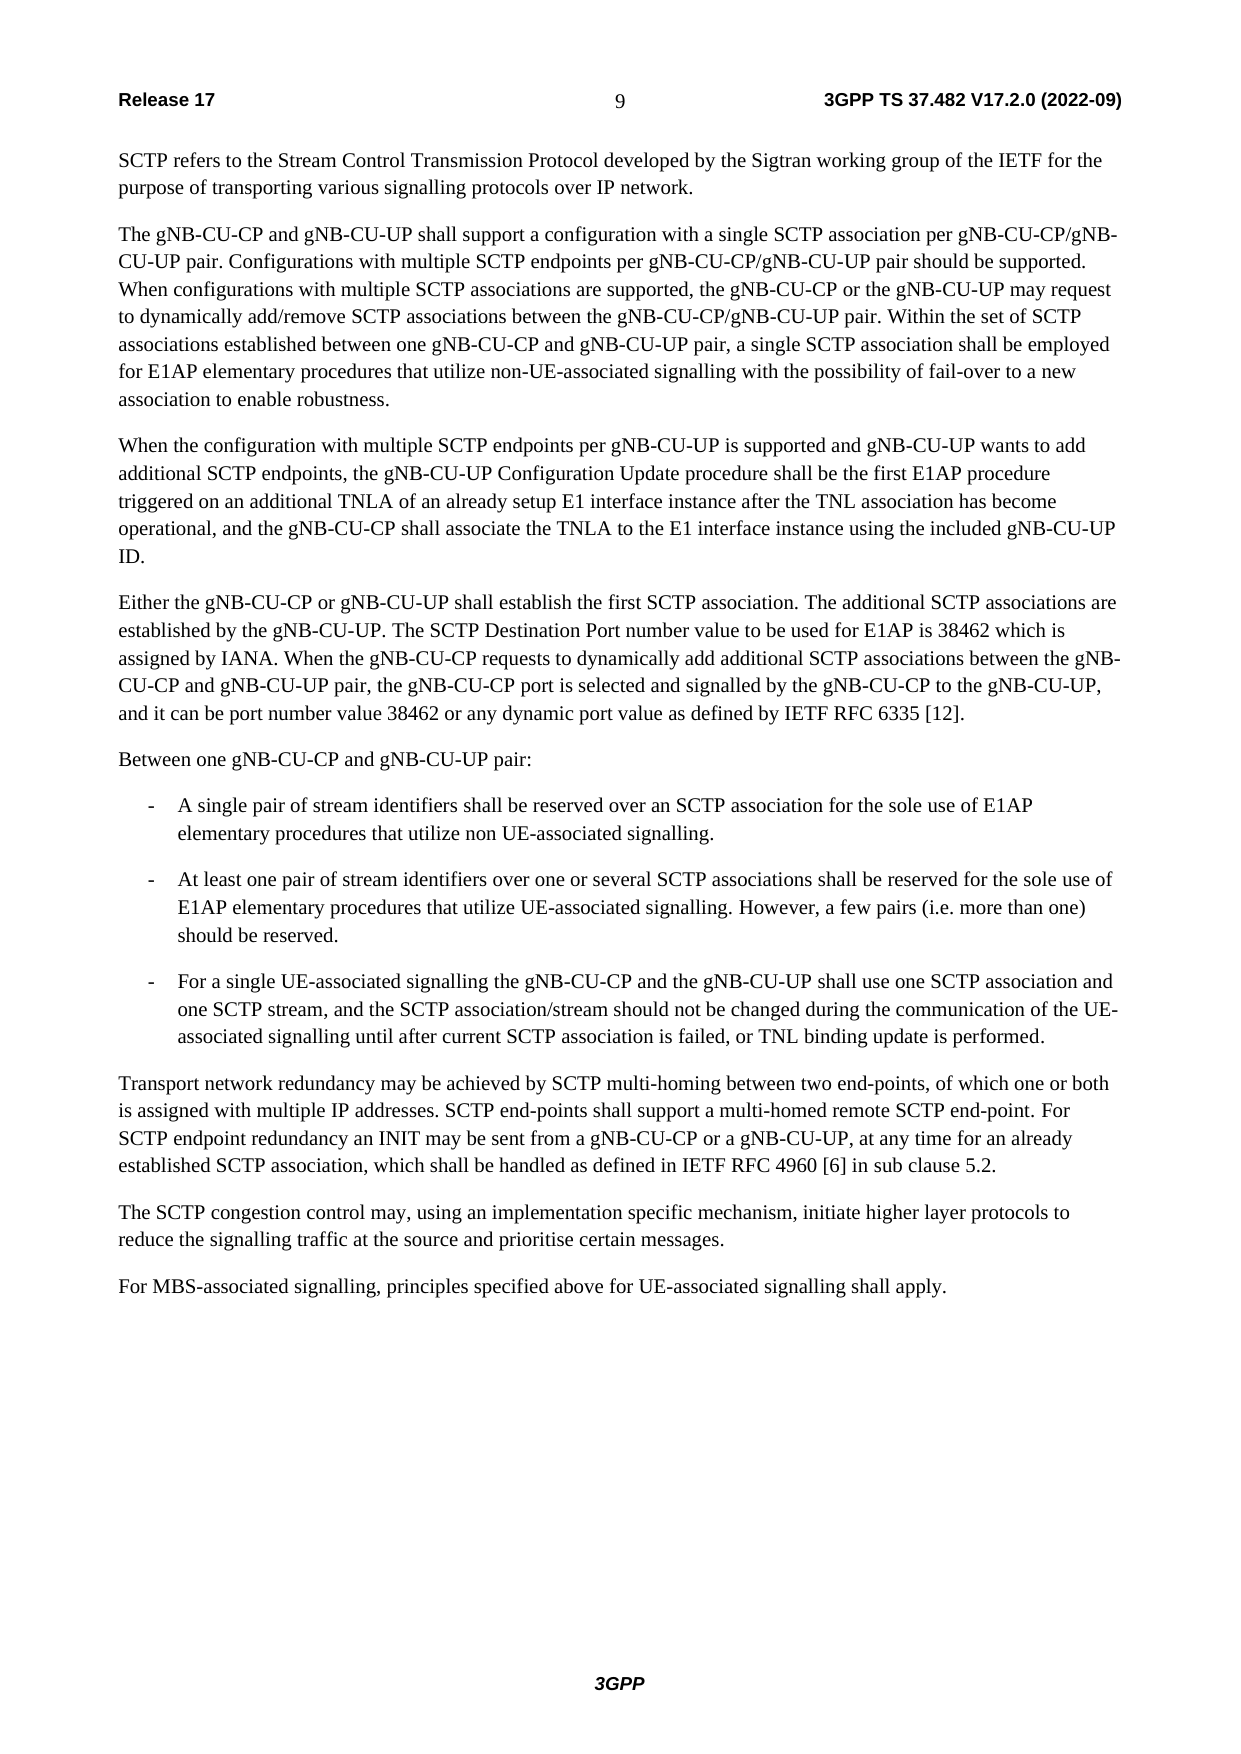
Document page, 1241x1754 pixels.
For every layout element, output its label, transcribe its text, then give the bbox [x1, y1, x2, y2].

text - For a single UE-associated signalling the gNB-CU-CP and the gNB-CU-UP shall use one SCTP association and one SCTP stream, and the SCTP association/stream should not be changed during the communication of the UE-associated signalling until after current SCTP association is failed, or TNL binding update is performed. [148, 969, 1122, 1048]
text For MBS-associated signalling, principles specified above for UE-associated signalling shall apply. [118, 1273, 1122, 1298]
text - At least one pair of stream identifiers over one or several SCTP associations shall be reserved for the sole use of E1AP elementary procedures that utilize UE-associated signalling. However, a few pairs (i.e. more than one) should be reserved. [148, 867, 1122, 947]
text Either the gNB-CU-CP or gNB-CU-UP shall establish the first SCTP association. The additional SCTP associations are established by the gNB-CU-UP. The SCTP Destination Port number value to be used for E1AP is 38462 which is assigned by IANA. When the gNB-CU-CP requests to dynamically add additional SCTP associations between the gNB-CU-CP and gNB-CU-UP pair, the gNB-CU-CP port is selected and signalled by the gNB-CU-CP to the gNB-CU-UP, and it can be port number value 38462 or any dynamic port value as defined by IETF RFC 6335 [12]. [118, 590, 1122, 725]
text Transport network redundancy may be achieved by SCTP multi-homing between two end-points, of which one or both is assigned with multiple IP addresses. SCTP end-points shall support a multi-homed remote SCTP end-point. For SCTP endpoint redundancy an INIT may be sent from a gNB-CU-CP or a gNB-CU-UP, at any time for an already established SCTP association, which shall be handled as defined in IETF RFC 4960 [6] in sub clause 5.2. [118, 1070, 1122, 1177]
text Between one gNB-CU-CP and gNB-CU-UP pair: [118, 747, 1122, 771]
text - A single pair of stream identifiers shall be reserved over an SCTP association for the sole use of E1AP elementary procedures that utilize non UE-associated signalling. [148, 793, 1122, 845]
text When the configuration with multiple SCTP endpoints per gNB-CU-UP is supported and gNB-CU-UP wants to add additional SCTP endpoints, the gNB-CU-UP Configuration Update procedure shall be the first E1AP procedure triggered on an additional TNLA of an already setup E1 interface instance after the TNL association has become operational, and the gNB-CU-CP shall associate the TNLA to the E1 interface instance using the included gNB-CU-UP ID. [118, 433, 1122, 568]
text SCTP refers to the Stream Control Transmission Protocol developed by the Sigtran working group of the IETF for the purpose of transporting various signalling protocols over IP network. [118, 147, 1122, 199]
text The gNB-CU-CP and gNB-CU-UP shall support a configuration with a single SCTP association per gNB-CU-CP/gNB-CU-UP pair. Configurations with multiple SCTP endpoints per gNB-CU-CP/gNB-CU-UP pair should be supported. When configurations with multiple SCTP associations are supported, the gNB-CU-CP or the gNB-CU-UP may request to dynamically add/remove SCTP associations between the gNB-CU-CP/gNB-CU-UP pair. Within the set of SCTP associations established between one gNB-CU-CP and gNB-CU-UP pair, a single SCTP association shall be employed for E1AP elementary procedures that utilize non-UE-associated signalling with the possibility of fail-over to a new association to enable robustness. [118, 221, 1122, 411]
text The SCTP congestion control may, using an implementation specific mechanism, initiate higher layer protocols to reduce the signalling traffic at the source and prioritise certain messages. [118, 1199, 1122, 1251]
